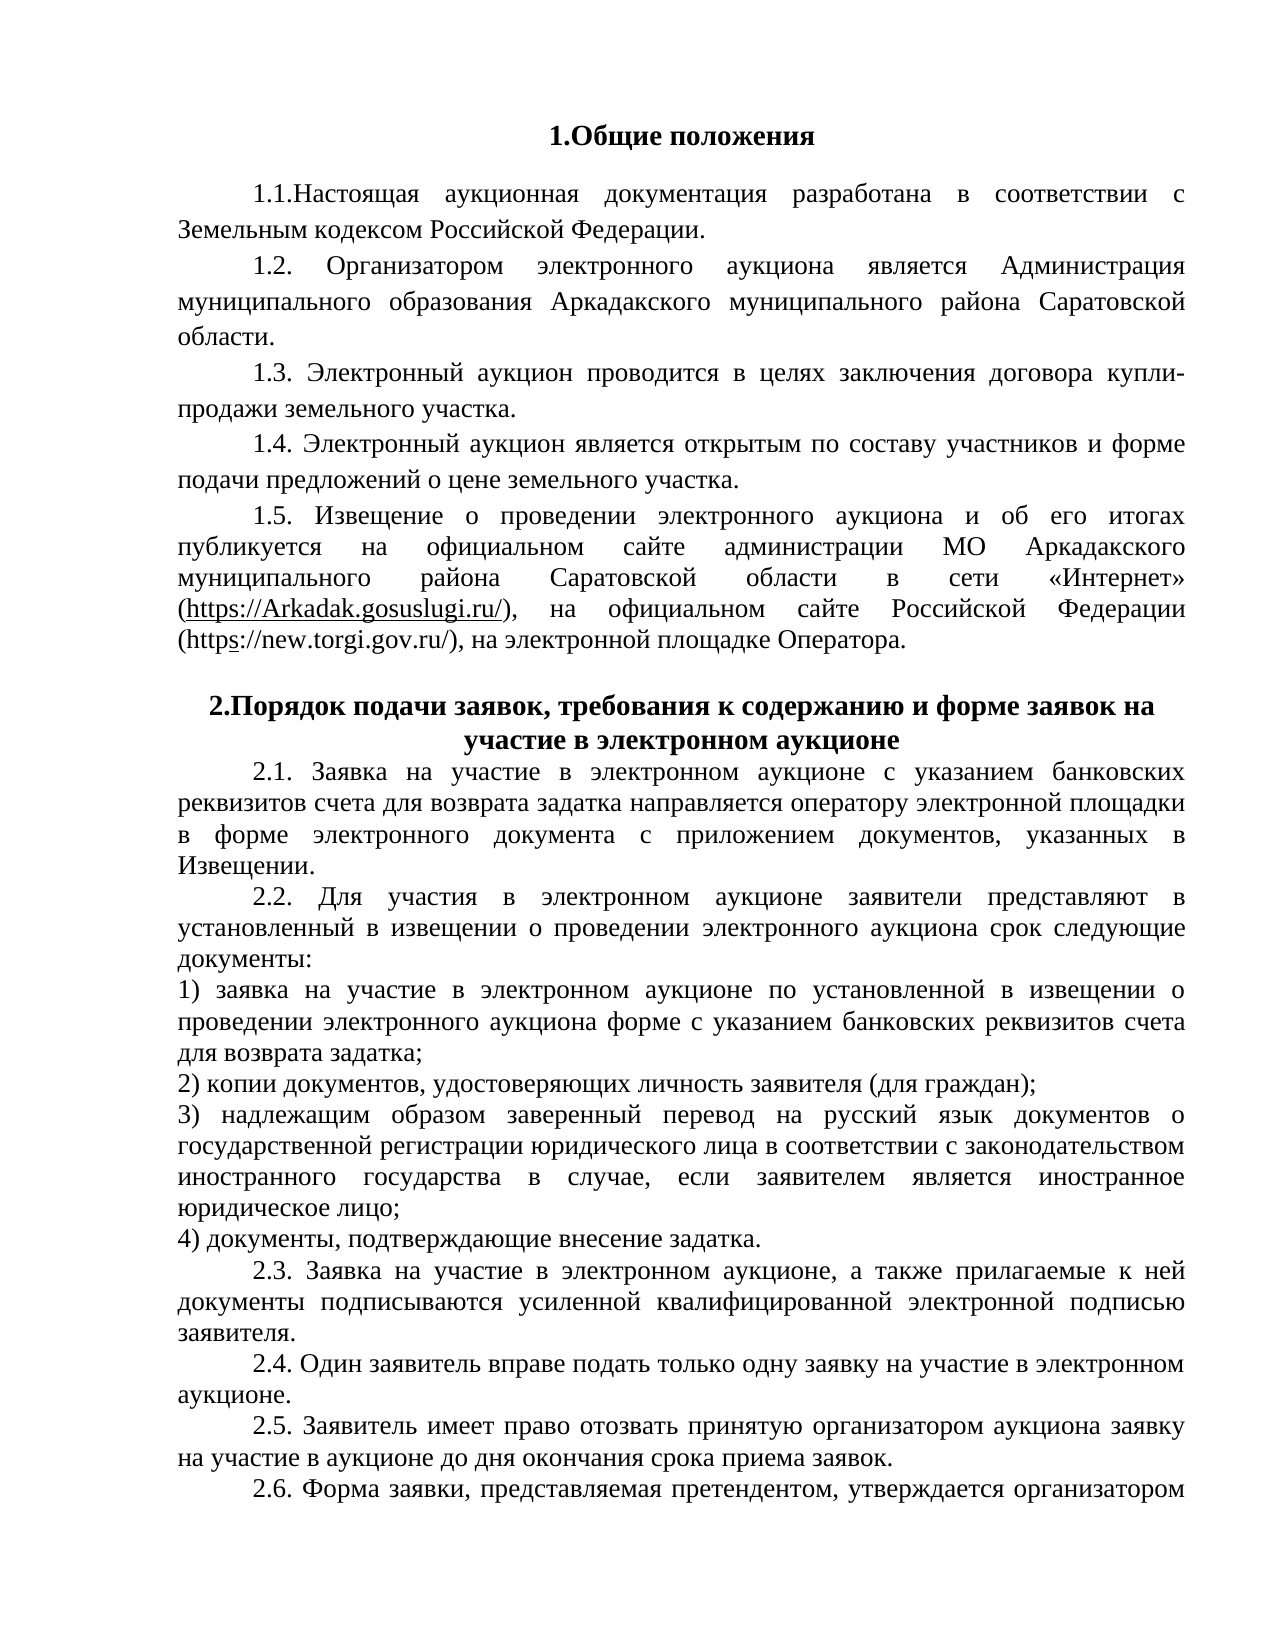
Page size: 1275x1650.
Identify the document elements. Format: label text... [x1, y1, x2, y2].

text 2) копии документов, удостоверяющих личность заявителя (для граждан); [177, 1067, 1186, 1098]
text 1.5. Извещение о проведении электронного аукциона и об его итогах публикуется на официальном сайте администрации МО Аркадакского муниципального района Саратовской области в сети «Интернет» (https://Arkadak.gosuslugi.ru/), на официальном сайте Российской Федерации (https://new.torgi.gov.ru/), на электронной площадке Оператора. [177, 499, 1186, 655]
text 1.Общие положения [177, 118, 1186, 152]
text 1.4. Электронный аукцион является открытым по составу участников и форме подачи предложений о цене земельного участка. [177, 428, 1186, 494]
text 1.1.Настоящая аукционная документация разработана в соответствии с Земельным кодексом Российской Федерации. [177, 177, 1186, 244]
text 4) документы, подтверждающие внесение задатка. [177, 1223, 1186, 1254]
text 2.5. Заявитель имеет право отозвать принятую организатором аукциона заявку на участие в аукционе до дня окончания срока приема заявок. [177, 1409, 1186, 1472]
text 2.4. Один заявитель вправе подать только одну заявку на участие в электронном аукционе. [177, 1347, 1186, 1409]
text 2.Порядок подачи заявок, требования к содержанию и форме заявок на участие в электронном аукционе [177, 688, 1186, 755]
text 1) заявка на участие в электронном аукционе по установленной в извещении о проведении электронного аукциона форме с указанием банковских реквизитов счета для возврата задатка; [177, 973, 1186, 1067]
text 2.2. Для участия в электронном аукционе заявители представляют в установленный в извещении о проведении электронного аукциона срок следующие документы: [177, 880, 1186, 973]
text 2.3. Заявка на участие в электронном аукционе, а также прилагаемые к ней документы подписываются усиленной квалифицированной электронной подписью заявителя. [177, 1254, 1186, 1347]
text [177, 1472, 1186, 1503]
text 1.3. Электронный аукцион проводится в целях заключения договора купли-продажи земельного участка. [177, 356, 1186, 423]
text 3) надлежащим образом заверенный перевод на русский язык документов о государственной регистрации юридического лица в соответствии с законодательством иностранного государства в случае, если заявителем является иностранное юридическое лицо; [177, 1098, 1186, 1223]
text 1.2. Организатором электронного аукциона является Администрация муниципального образования Аркадакского муниципального района Саратовской области. [177, 249, 1186, 352]
text 2.1. Заявка на участие в электронном аукционе с указанием банковских реквизитов счета для возврата задатка направляется оператору электронной площадки в форме электронного документа с приложением документов, указанных в Извещении. [177, 755, 1186, 880]
